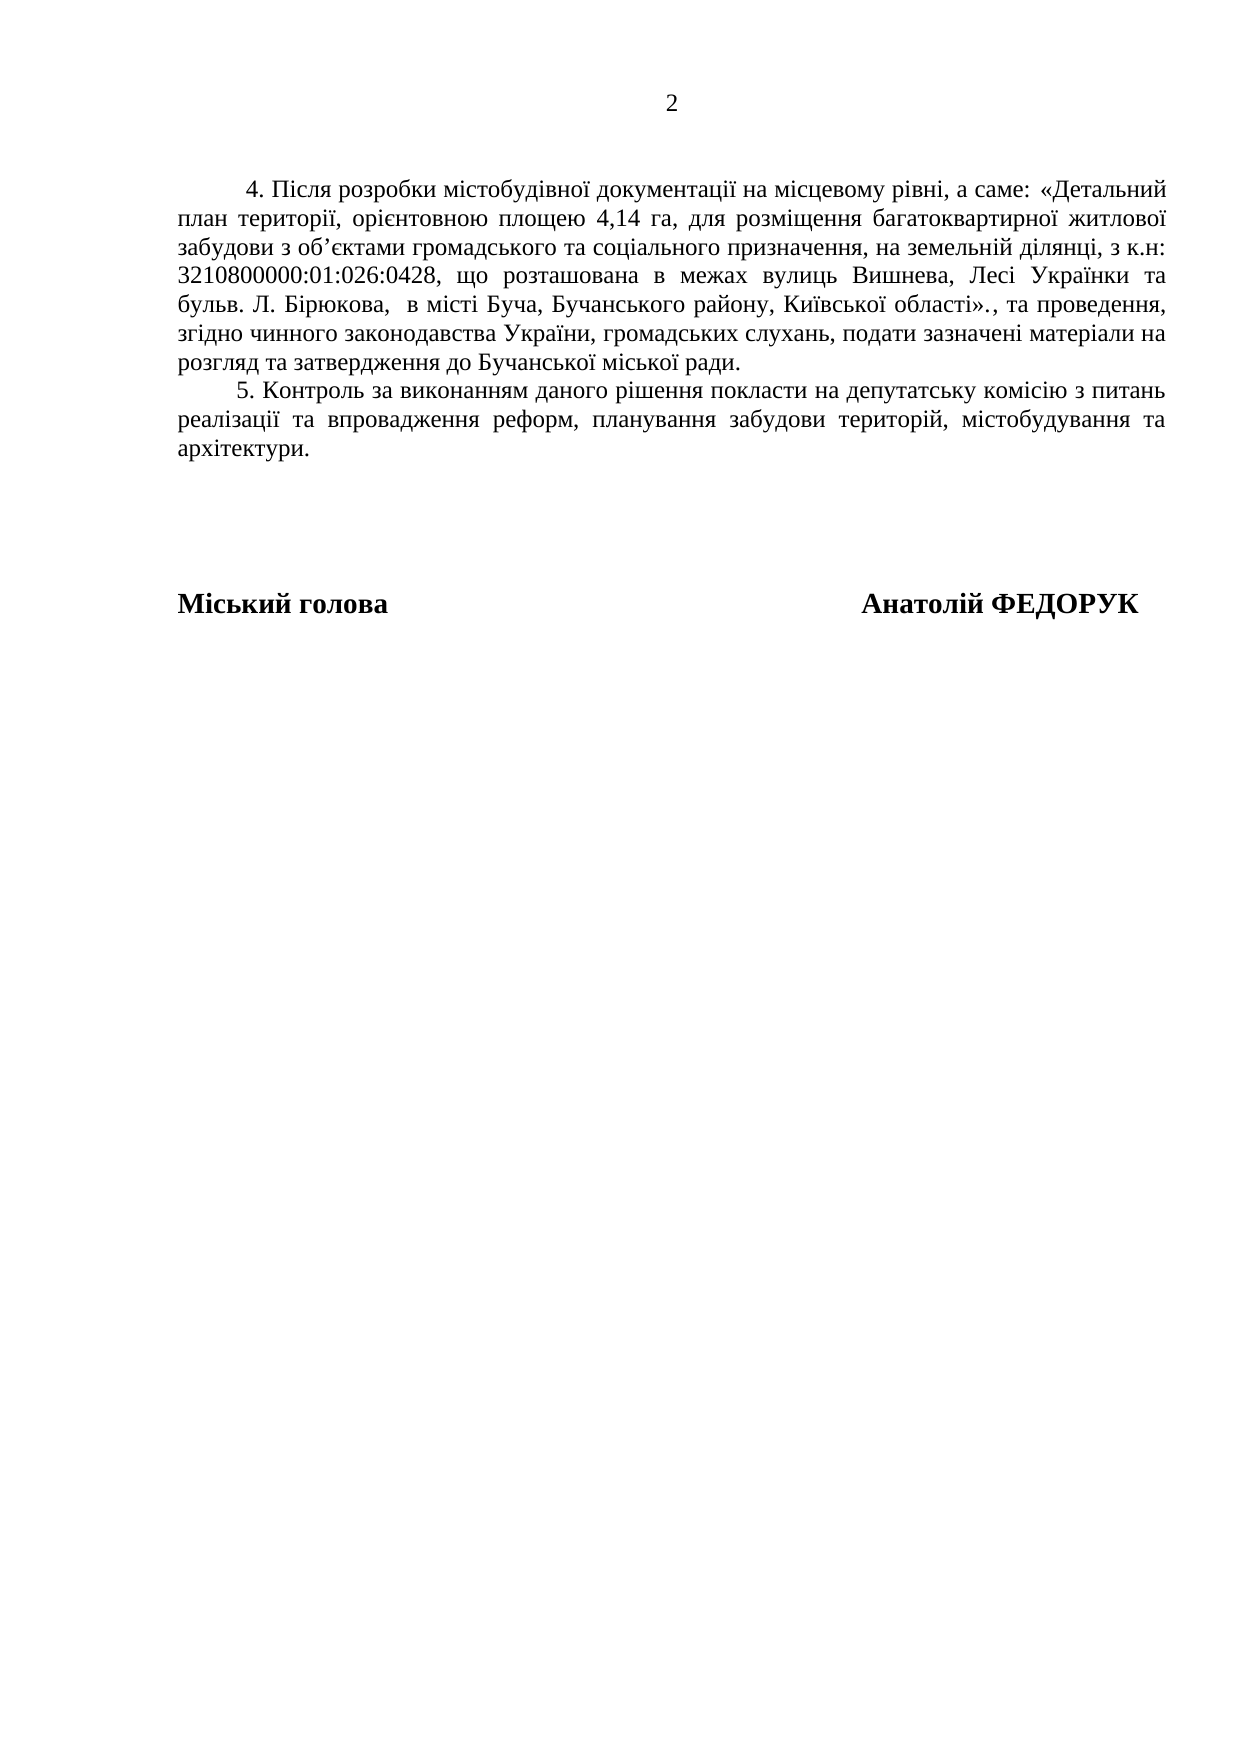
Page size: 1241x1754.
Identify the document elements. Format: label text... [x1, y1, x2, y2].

text Міський голова Анатолій ФЕДОРУК [177, 586, 1167, 620]
text 4. Після розробки містобудівної документації на місцевому рівні, а саме: «Детальний план території, орієнтовною площею 4,14 га, для розміщення багатоквартирної житлової забудови з об’єктами громадського та соціального призначення, на земельній ділянці, з к.н: 3210800000:01:026:0428, що розташована в межах вулиць Вишнева, Лесі Українки та бульв. Л. Бірюкова, в місті Буча, Бучанського району, Київської області»., та проведення, згідно чинного законодавства України, громадських слухань, подати зазначені матеріали на розгляд та затвердження до Бучанської міської ради. [177, 174, 1167, 375]
text 2 [177, 88, 1167, 117]
text 5. Контроль за виконанням даного рішення покласти на депутатську комісію з питань реалізації та впровадження реформ, планування забудови територій, містобудування та архітектури. [177, 375, 1167, 462]
